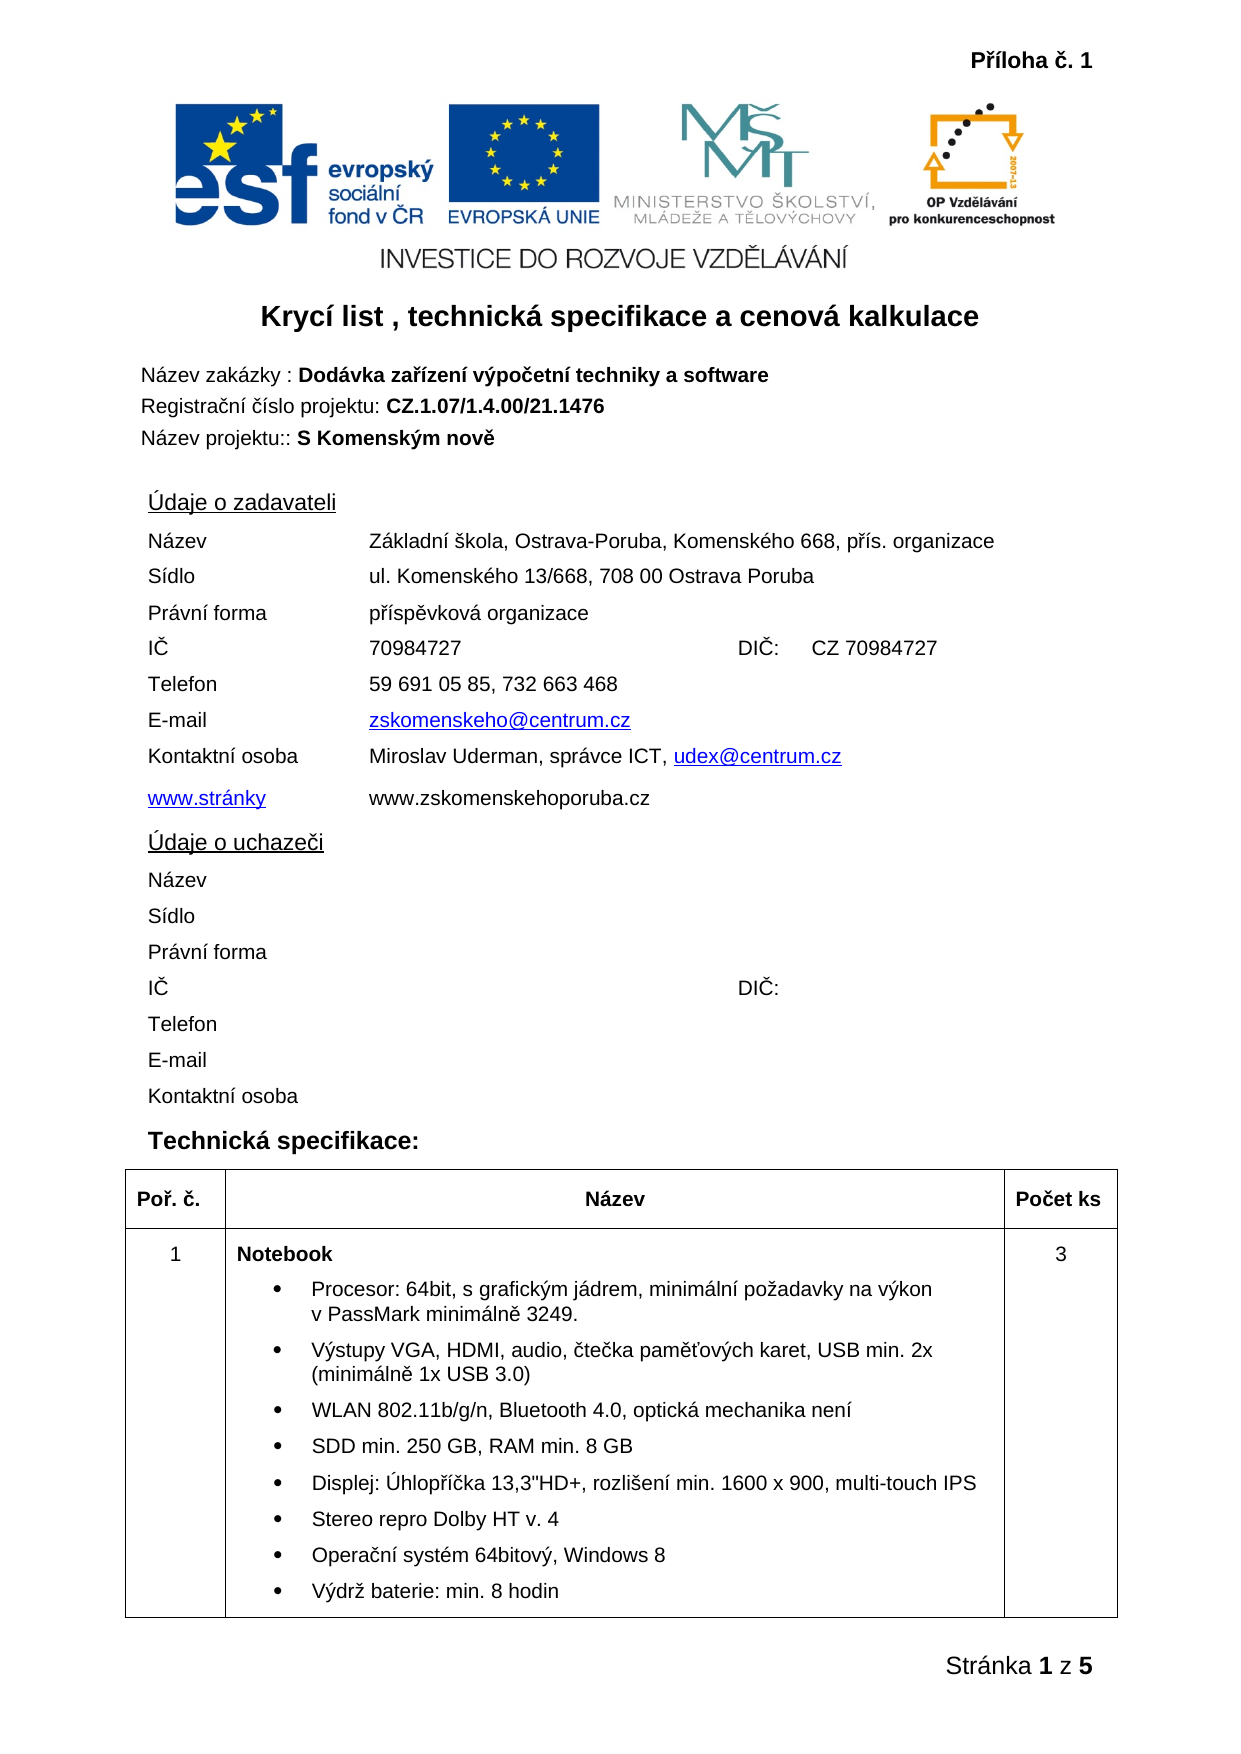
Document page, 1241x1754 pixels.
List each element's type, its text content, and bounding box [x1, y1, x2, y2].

text E-mail zskomenskeho@centrum.cz [148, 708, 1092, 732]
text www.stránky www.zskomenskehoporuba.cz [148, 786, 1092, 810]
table_cell 3 [1005, 1229, 1117, 1617]
text E-mail [148, 1048, 1092, 1072]
table_header Poř. č. [126, 1170, 225, 1228]
table_cell Název projektu:: S Komenským nově [133, 418, 939, 449]
text Kontaktní osoba Miroslav Uderman, správce ICT, udex@centrum.cz [148, 744, 1092, 768]
text Sídlo [148, 904, 1092, 928]
text Název Základní škola, Ostrava-Poruba, Komenského 668, přís. organizace [148, 528, 1092, 552]
text Telefon [148, 1012, 1092, 1036]
picture [147, 86, 1083, 285]
text Údaje o uchazeči [148, 828, 1092, 855]
text Právní forma příspěvková organizace [148, 600, 1092, 624]
text Kontaktní osoba [148, 1083, 1092, 1107]
text Telefon 59 691 05 85, 732 663 468 [148, 672, 1092, 696]
text Sídlo ul. Komenského 13/668, 708 00 Ostrava Poruba [148, 564, 1092, 588]
table_header Název zakázky : Dodávka zařízení výpočetní techniky a software [133, 356, 939, 387]
table_cell 1 [126, 1229, 225, 1617]
text IČ DIČ: [148, 976, 1092, 1000]
table_header Název [226, 1170, 1004, 1228]
text Název [148, 868, 1122, 892]
text Technická specifikace: [148, 1126, 1092, 1154]
text Příloha č. 1 [148, 47, 1092, 74]
text IČ 70984727 DIČ: CZ 70984727 [148, 636, 1092, 660]
table_header Počet ks [1005, 1170, 1117, 1228]
table_cell Registrační číslo projektu: CZ.1.07/1.4.00/21.1476 [133, 387, 939, 418]
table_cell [226, 1229, 1004, 1617]
text Údaje o zadavateli [148, 489, 1092, 515]
text Krycí list , technická specifikace a cenová kalkulace [148, 299, 1092, 333]
text Právní forma [148, 940, 1092, 964]
